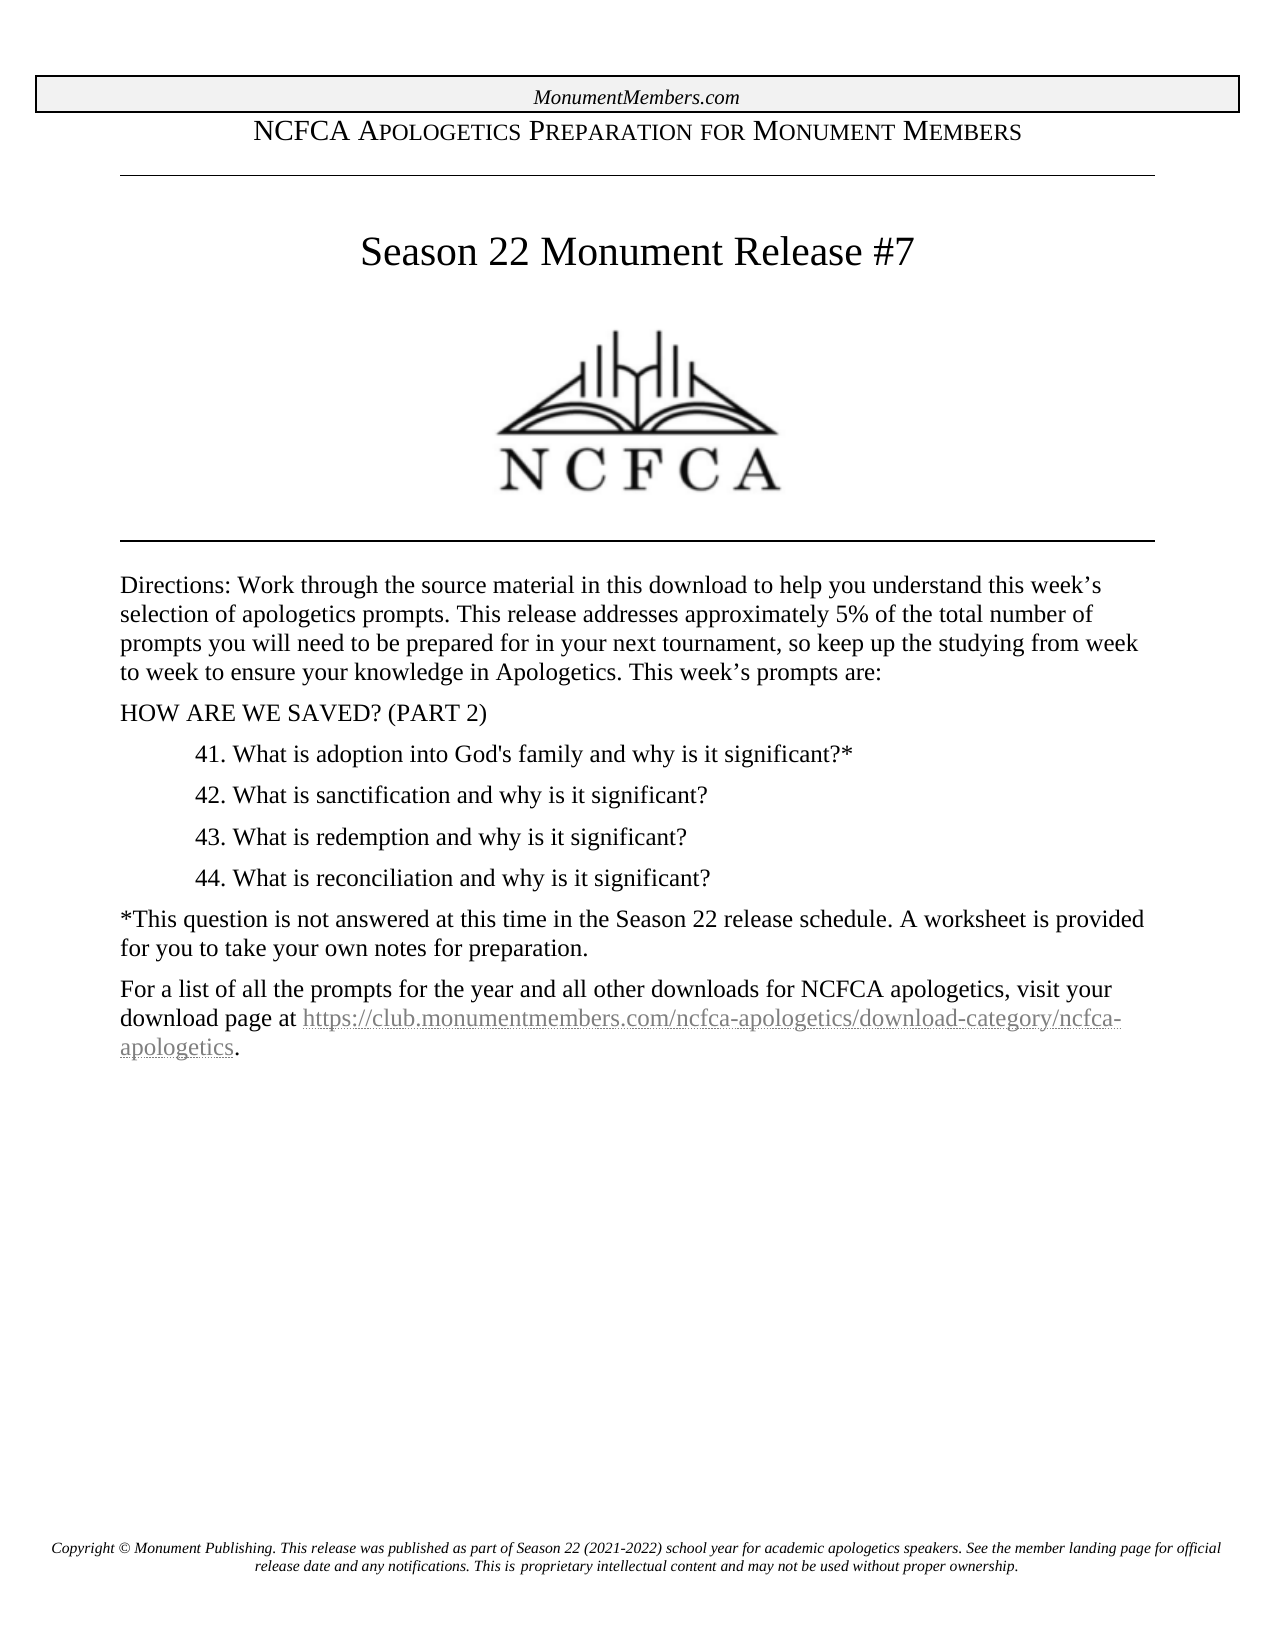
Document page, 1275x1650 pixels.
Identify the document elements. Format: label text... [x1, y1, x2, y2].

list 42. What is sanctification and why is it significant? [195, 780, 1155, 809]
list 41. What is adoption into God's family and why is it significant?* [195, 739, 1155, 768]
list *This question is not answered at this time in the Season 22 release schedule. A worksheet is provided for you to take your own notes for preparation. [120, 904, 1155, 962]
list For a list of all the prompts for the year and all other downloads for NCFCA apologetics, visit your download page at https://club.monumentmembers.com/ncfca-apologetics/download-category/ncfca-apologetics. [120, 974, 1155, 1060]
picture [402, 321, 873, 510]
list HOW ARE WE SAVED? (PART 2) [120, 698, 1155, 727]
list 43. What is redemption and why is it significant? [195, 822, 1155, 850]
text Season 22 Monument Release #7 [120, 226, 1155, 274]
list 44. What is reconciliation and why is it significant? [195, 863, 1155, 892]
list Directions: Work through the source material in this download to help you understand this week’s selection of apologetics prompts. This release addresses approximately 5% of the total number of prompts you will need to be prepared for in your next tournament, so keep up the studying from week to week to ensure your knowledge in Apologetics. This week’s prompts are: [120, 570, 1155, 685]
title NCFCA Apologetics Preparation for Monument Members [45, 113, 1230, 146]
